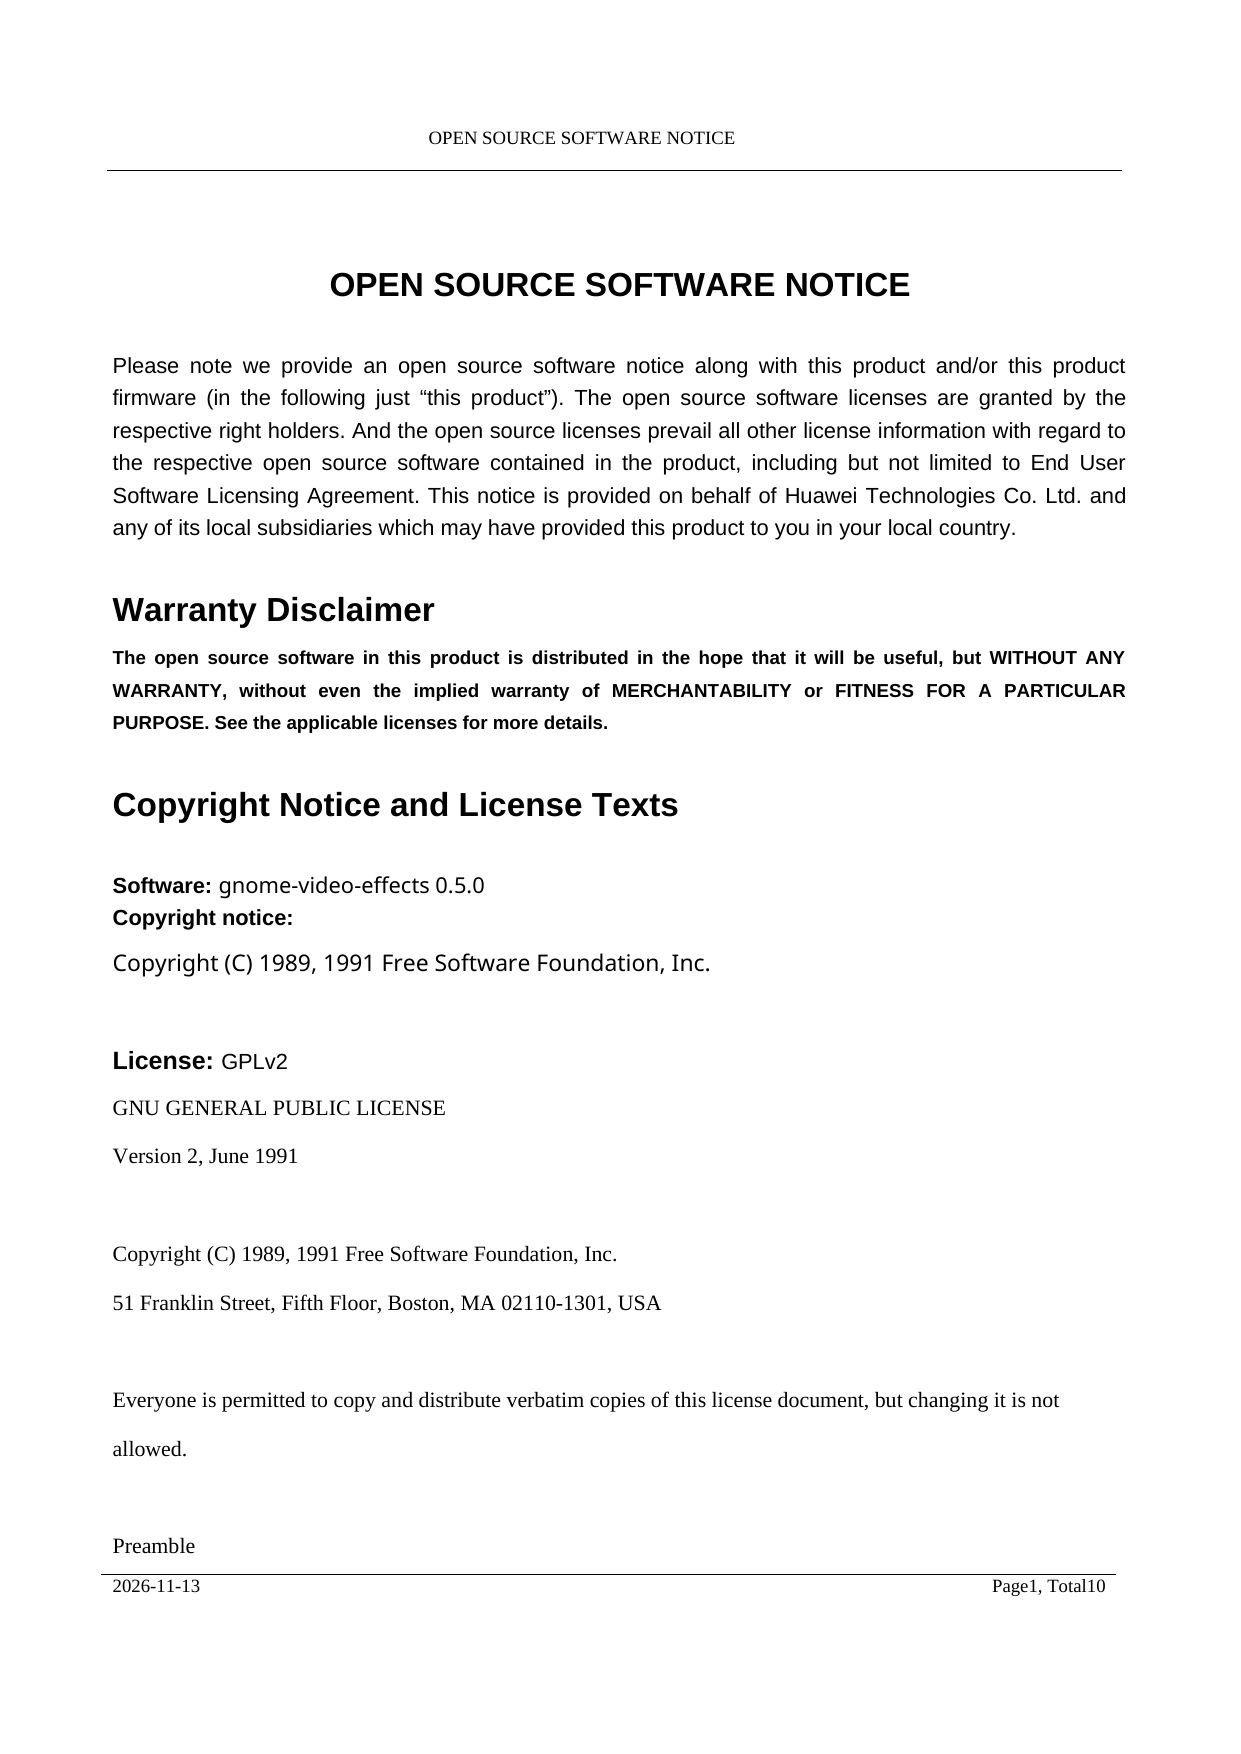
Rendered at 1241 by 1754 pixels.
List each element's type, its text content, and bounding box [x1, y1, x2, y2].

text Software: gnome-video-effects 0.5.0 [112, 869, 1128, 901]
text Please note we provide an open source software notice along with this product and/or this product firmware (in the following just “this product”). The open source software licenses are granted by the respective right holders. And the open source licenses prevail all other license information with regard to the respective open source software contained in the product, including but not limited to End User Software Licensing Agreement. This notice is provided on behalf of Huawei Technologies Co. Ltd. and any of its local subsidiaries which may have provided this product to you in your local country. [112, 349, 1128, 544]
text Copyright notice: [112, 901, 1128, 934]
text Copyright Notice and License Texts [112, 771, 1128, 836]
text The open source software in this product is distributed in the hope that it will be useful, but WITHOUT ANY WARRANTY, without even the implied warranty of MERCHANTABILITY or FITNESS FOR A PARTICULAR PURPOSE. See the applicable licenses for more details. [112, 641, 1128, 739]
text OPEN SOURCE SOFTWARE NOTICE [112, 251, 1128, 316]
text License: GPLv2 [112, 1044, 1128, 1077]
text Warranty Disclaimer [112, 576, 1128, 641]
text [112, 1091, 1128, 1562]
text Copyright (C) 1989, 1991 Free Software Foundation, Inc. [112, 947, 1128, 1028]
